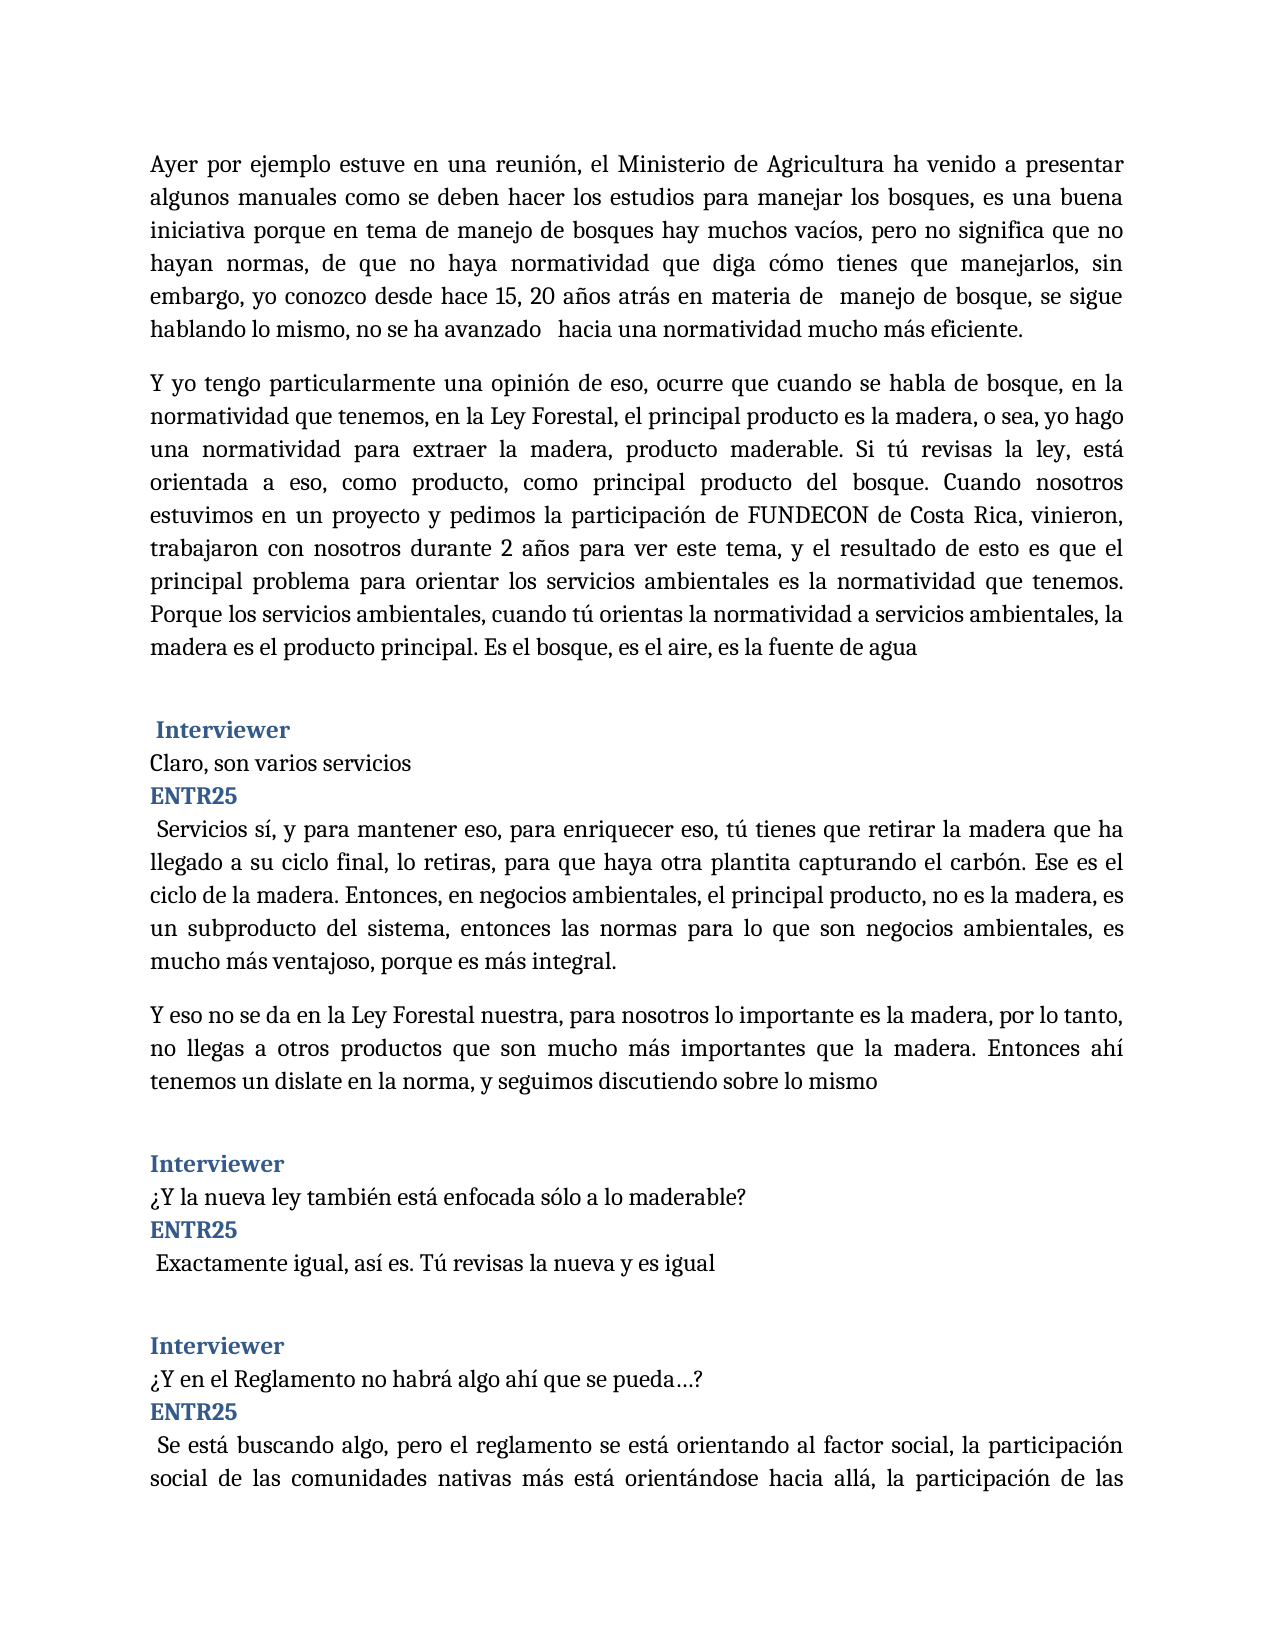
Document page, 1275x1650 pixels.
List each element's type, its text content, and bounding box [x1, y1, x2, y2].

text ENTR25 Exactamente igual, así es. Tú revisas la nueva y es igual [150, 1216, 1125, 1278]
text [150, 1398, 1125, 1493]
text Ayer por ejemplo estuve en una reunión, el Ministerio de Agricultura ha venido a presentar algunos manuales como se deben hacer los estudios para manejar los bosques, es una buena iniciativa porque en tema de manejo de bosques hay muchos vacíos, pero no significa que no hayan normas, de que no haya normatividad que diga cómo tienes que manejarlos, sin embargo, yo conozco desde hace 15, 20 años atrás en materia de manejo de bosque, se sigue hablando lo mismo, no se ha avanzado hacia una normatividad mucho más eficiente. [150, 150, 1125, 344]
text Y eso no se da en la Ley Forestal nuestra, para nosotros lo importante es la madera, por lo tanto, no llegas a otros productos que son mucho más importantes que la madera. Entonces ahí tenemos un dislate en la norma, y seguimos discutiendo sobre lo mismo [150, 1001, 1125, 1096]
subtitle Interviewer Claro, son varios servicios [150, 716, 1125, 778]
subtitle Interviewer ¿Y la nueva ley también está enfocada sólo a lo maderable? [150, 1150, 1125, 1212]
text ENTR25 Servicios sí, y para mantener eso, para enriquecer eso, tú tienes que retirar la madera que ha llegado a su ciclo final, lo retiras, para que haya otra plantita capturando el carbón. Ese es el ciclo de la madera. Entonces, en negocios ambientales, el principal producto, no es la madera, es un subproducto del sistema, entonces las normas para lo que son negocios ambientales, es mucho más ventajoso, porque es más integral. [150, 782, 1125, 976]
subtitle Interviewer ¿Y en el Reglamento no habrá algo ahí que se pueda…? [150, 1332, 1125, 1394]
text Y yo tengo particularmente una opinión de eso, ocurre que cuando se habla de bosque, en la normatividad que tenemos, en la Ley Forestal, el principal producto es la madera, o sea, yo hago una normatividad para extraer la madera, producto maderable. Si tú revisas la ley, está orientada a eso, como producto, como principal producto del bosque. Cuando nosotros estuvimos en un proyecto y pedimos la participación de FUNDECON de Costa Rica, vinieron, trabajaron con nosotros durante 2 años para ver este tema, y el resultado de esto es que el principal problema para orientar los servicios ambientales es la normatividad que tenemos. Porque los servicios ambientales, cuando tú orientas la normatividad a servicios ambientales, la madera es el producto principal. Es el bosque, es el aire, es la fuente de agua [150, 369, 1125, 662]
